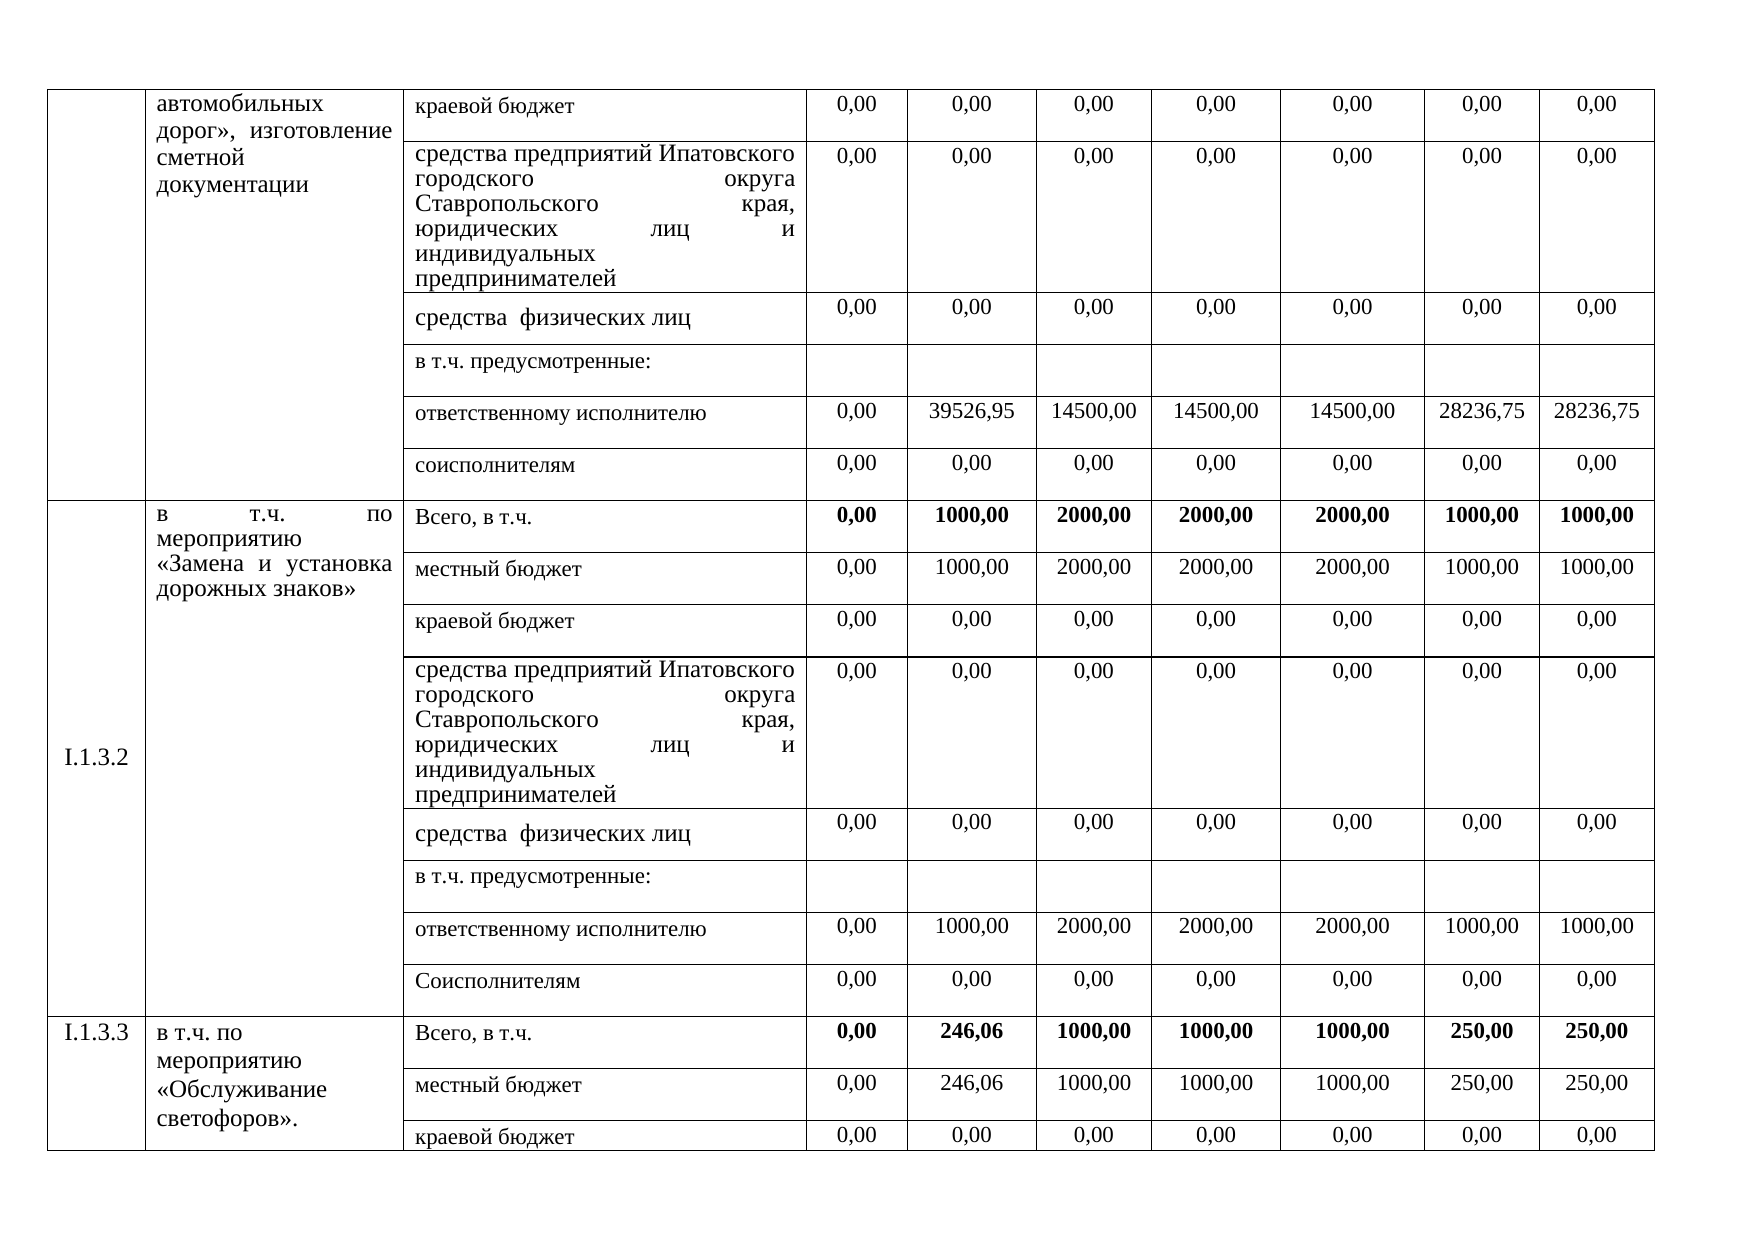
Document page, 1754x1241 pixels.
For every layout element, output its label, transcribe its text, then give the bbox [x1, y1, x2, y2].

table_cell 1000,00 [1425, 553, 1539, 604]
table_cell 0,00 [1540, 605, 1654, 656]
table_cell 250,00 [1540, 1069, 1654, 1120]
table_cell 0,00 [807, 142, 907, 292]
table_cell 0,00 [1540, 965, 1654, 1016]
table_cell 1000,00 [908, 553, 1036, 604]
table_cell 1000,00 [1037, 1017, 1151, 1068]
table_cell 1000,00 [1540, 501, 1654, 552]
table_cell 0,00 [1152, 605, 1280, 656]
table_cell [1425, 861, 1539, 912]
table_cell [1152, 345, 1280, 396]
table_cell 1000,00 [1281, 1069, 1424, 1120]
table_cell 0,00 [1152, 809, 1280, 859]
table_cell 0,00 [807, 449, 907, 500]
table_cell средства физических лиц [404, 809, 806, 859]
table_cell [1152, 861, 1280, 912]
table_cell 0,00 [908, 658, 1036, 807]
table_cell 1000,00 [1540, 553, 1654, 604]
table_cell 0,00 [1425, 90, 1539, 141]
table_cell 1000,00 [1037, 1069, 1151, 1120]
table_cell 0,00 [807, 1069, 907, 1120]
table_cell 2000,00 [1037, 501, 1151, 552]
table_cell 0,00 [908, 1121, 1036, 1150]
table_cell 1000,00 [908, 501, 1036, 552]
table_cell 14500,00 [1152, 397, 1280, 448]
table_cell 0,00 [1037, 293, 1151, 344]
table_cell 0,00 [1281, 658, 1424, 807]
table_cell местный бюджет [404, 553, 806, 604]
table_cell 0,00 [1152, 658, 1280, 807]
table_cell 28236,75 [1425, 397, 1539, 448]
table_cell 0,00 [807, 1017, 907, 1068]
table_cell 0,00 [1152, 293, 1280, 344]
table_cell 0,00 [1540, 1121, 1654, 1150]
table_cell краевой бюджет [404, 1121, 806, 1150]
table_cell Всего, в т.ч. [404, 1017, 806, 1068]
table_cell 0,00 [1281, 449, 1424, 500]
table_cell 0,00 [1425, 605, 1539, 656]
table_cell 0,00 [1425, 449, 1539, 500]
table_cell [908, 861, 1036, 912]
table_cell 0,00 [1425, 142, 1539, 292]
table_cell 0,00 [908, 90, 1036, 141]
table_cell 2000,00 [1281, 913, 1424, 964]
table_cell ответственному исполнителю [404, 913, 806, 964]
table_cell 2000,00 [1037, 553, 1151, 604]
table_cell I.1.3.3 [48, 1017, 145, 1150]
table_cell 0,00 [1152, 965, 1280, 1016]
table_cell 0,00 [1281, 293, 1424, 344]
table_cell [1540, 345, 1654, 396]
table_cell 0,00 [807, 965, 907, 1016]
table_cell 246,06 [908, 1017, 1036, 1068]
table_cell 0,00 [807, 553, 907, 604]
table_cell 0,00 [1540, 658, 1654, 807]
table_cell 0,00 [1037, 90, 1151, 141]
table_cell 1000,00 [1152, 1017, 1280, 1068]
table_cell 1000,00 [1425, 913, 1539, 964]
table_cell в т.ч. по мероприятию «Замена и установка дорожных знаков» [146, 501, 403, 1016]
table_cell [908, 345, 1036, 396]
table_cell 0,00 [807, 293, 907, 344]
table_cell 0,00 [807, 658, 907, 807]
table_cell 0,00 [807, 913, 907, 964]
table_cell 0,00 [807, 501, 907, 552]
table_cell 0,00 [1037, 449, 1151, 500]
table_cell 0,00 [1425, 1121, 1539, 1150]
table_cell 0,00 [1152, 90, 1280, 141]
table_cell 250,00 [1425, 1017, 1539, 1068]
table_cell 0,00 [1152, 1121, 1280, 1150]
table_cell 0,00 [1037, 658, 1151, 807]
table_cell 0,00 [807, 397, 907, 448]
table_cell 0,00 [1152, 142, 1280, 292]
table_cell 0,00 [1425, 965, 1539, 1016]
table_cell 2000,00 [1152, 913, 1280, 964]
table_cell 28236,75 [1540, 397, 1654, 448]
table_cell 2000,00 [1281, 501, 1424, 552]
table_cell Всего, в т.ч. [404, 501, 806, 552]
table_cell 0,00 [1281, 1121, 1424, 1150]
table_cell 246,06 [908, 1069, 1036, 1120]
table_cell 1000,00 [1425, 501, 1539, 552]
table_cell 2000,00 [1037, 913, 1151, 964]
table_cell [1037, 861, 1151, 912]
table_cell 0,00 [807, 90, 907, 141]
table_cell 0,00 [1281, 90, 1424, 141]
table_cell в т.ч. по мероприятию «Обслуживание светофоров». [146, 1017, 403, 1150]
table_cell 39526,95 [908, 397, 1036, 448]
table_cell 0,00 [1037, 1121, 1151, 1150]
table_cell ответственному исполнителю [404, 397, 806, 448]
table_cell 0,00 [1540, 449, 1654, 500]
table_cell 0,00 [1037, 965, 1151, 1016]
table_cell 0,00 [1425, 658, 1539, 807]
table_cell [1037, 345, 1151, 396]
table_cell Соисполнителям [404, 965, 806, 1016]
table_cell 0,00 [908, 293, 1036, 344]
table_cell 0,00 [1281, 809, 1424, 859]
table_cell 0,00 [807, 809, 907, 859]
table_cell 0,00 [1540, 142, 1654, 292]
table_cell 0,00 [1540, 293, 1654, 344]
table_cell [807, 861, 907, 912]
table_cell 2000,00 [1281, 553, 1424, 604]
table_cell [1540, 861, 1654, 912]
table_cell [1281, 345, 1424, 396]
table_cell в т.ч. предусмотренные: [404, 861, 806, 912]
table_cell 0,00 [1425, 293, 1539, 344]
table_cell 0,00 [1540, 809, 1654, 859]
table_cell 0,00 [908, 605, 1036, 656]
table_cell 0,00 [807, 605, 907, 656]
table_cell 1000,00 [1281, 1017, 1424, 1068]
table_cell I.1.3.2 [48, 501, 145, 1016]
table_cell [1281, 861, 1424, 912]
table_cell в т.ч. предусмотренные: [404, 345, 806, 396]
table_cell 14500,00 [1281, 397, 1424, 448]
table_cell соисполнителям [404, 449, 806, 500]
table_cell местный бюджет [404, 1069, 806, 1120]
table_cell 0,00 [1540, 90, 1654, 141]
table_cell средства физических лиц [404, 293, 806, 344]
table_cell 2000,00 [1152, 553, 1280, 604]
table_cell 0,00 [908, 809, 1036, 859]
table_cell 250,00 [1425, 1069, 1539, 1120]
table_cell 250,00 [1540, 1017, 1654, 1068]
table_cell 1000,00 [1152, 1069, 1280, 1120]
table_cell средства предприятий Ипатовского городского округа Ставропольского края, юридических лиц и индивидуальных предпринимателей [404, 658, 806, 807]
table_cell [1425, 345, 1539, 396]
table_cell 2000,00 [1152, 501, 1280, 552]
table_cell [807, 345, 907, 396]
table_cell краевой бюджет [404, 605, 806, 656]
table_cell средства предприятий Ипатовского городского округа Ставропольского края, юридических лиц и индивидуальных предпринимателей [404, 142, 806, 292]
table_cell 0,00 [908, 965, 1036, 1016]
table_cell 0,00 [807, 1121, 907, 1150]
table_cell 1000,00 [908, 913, 1036, 964]
table_cell 0,00 [1425, 809, 1539, 859]
table_cell 1000,00 [1540, 913, 1654, 964]
table_cell 0,00 [1281, 965, 1424, 1016]
table_cell 0,00 [908, 142, 1036, 292]
table_cell 0,00 [908, 449, 1036, 500]
table_cell 0,00 [1281, 605, 1424, 656]
table_cell 14500,00 [1037, 397, 1151, 448]
table_cell 0,00 [1037, 142, 1151, 292]
table_cell краевой бюджет [404, 90, 806, 141]
table_cell 0,00 [1037, 605, 1151, 656]
table_cell 0,00 [1037, 809, 1151, 859]
table_cell 0,00 [1152, 449, 1280, 500]
table_cell 0,00 [1281, 142, 1424, 292]
